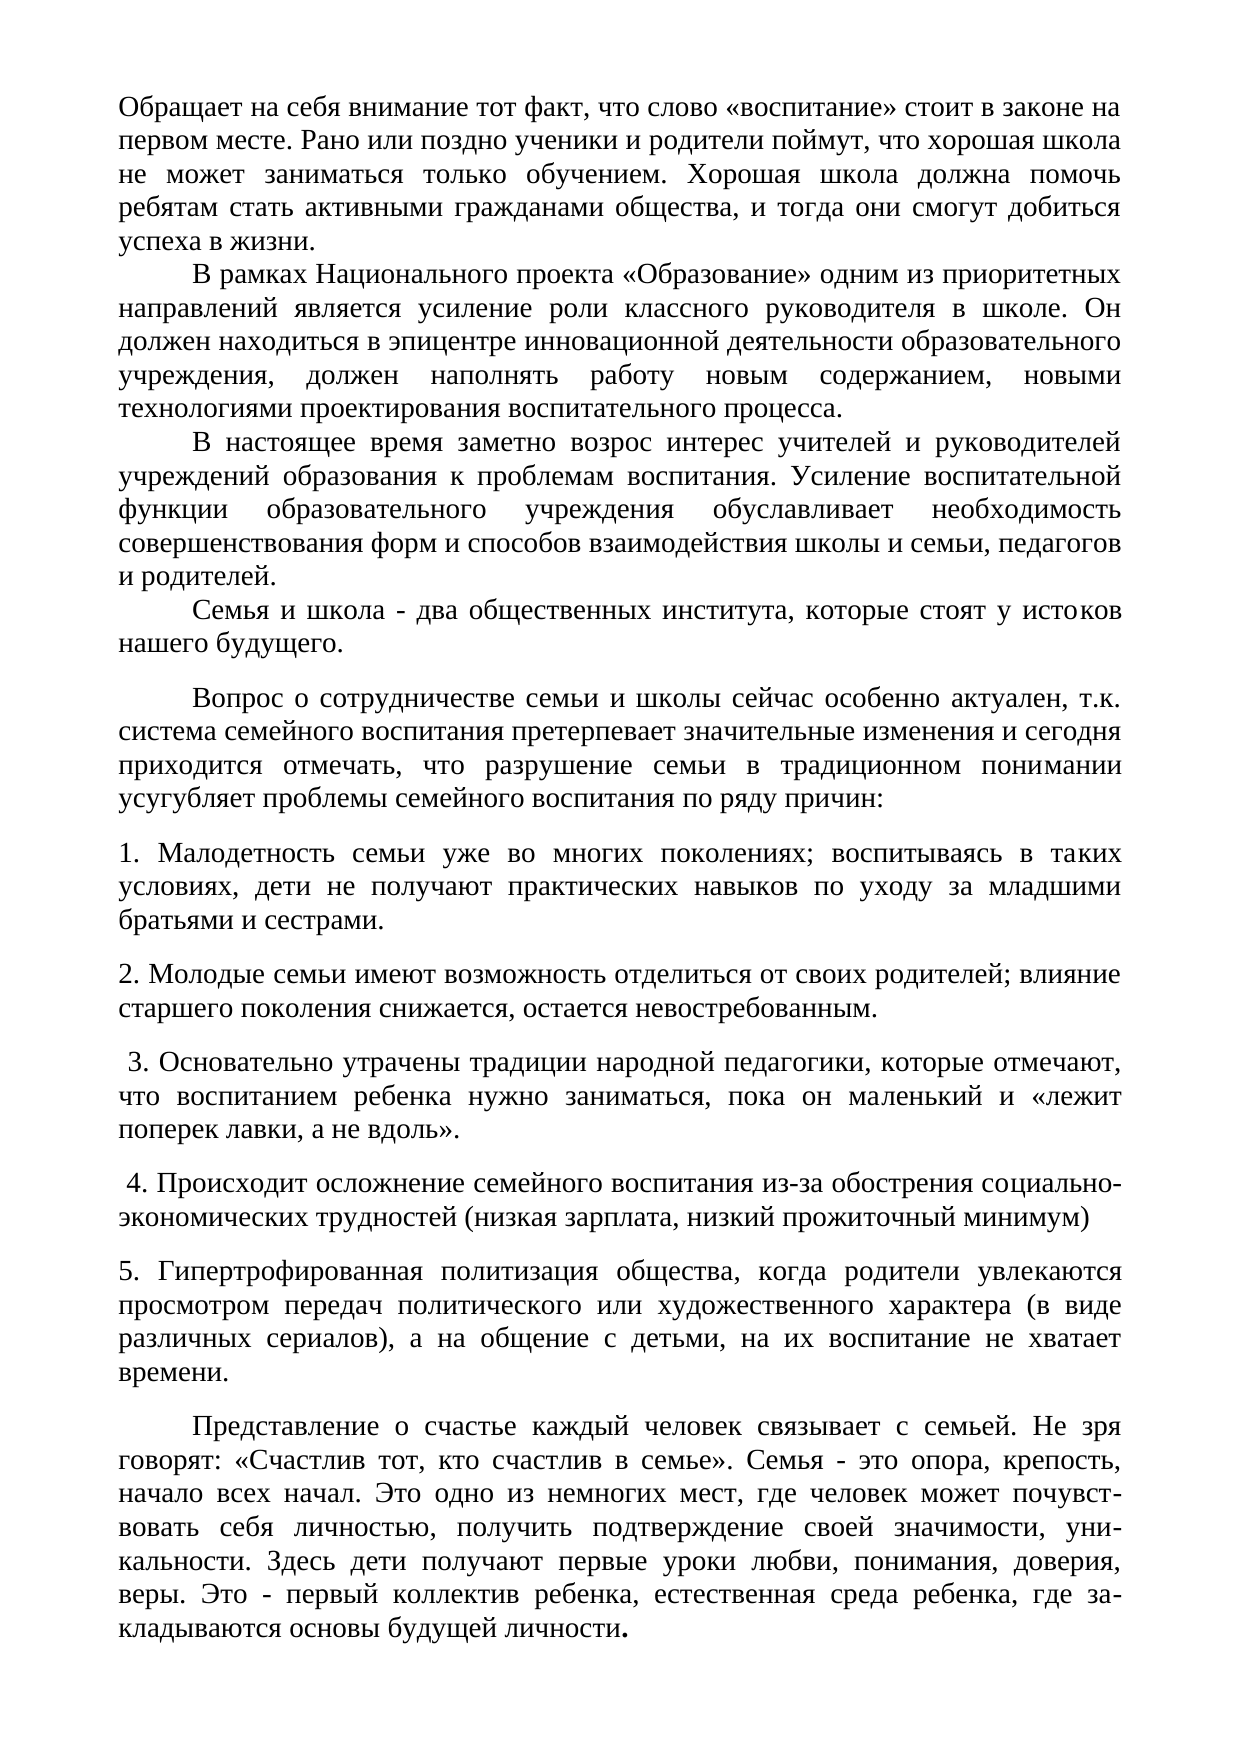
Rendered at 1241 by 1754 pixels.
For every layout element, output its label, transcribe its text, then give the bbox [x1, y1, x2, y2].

text Семья и школа - два общественных института, которые стоят у истоков нашего будущего. [118, 592, 1122, 659]
text 3. Основательно утрачены традиции народной педагогики, которые отмечают, что воспитанием ребенка нужно заниматься, пока он маленький и «лежит поперек лавки, а не вдоль». [118, 1044, 1122, 1145]
text 5. Гипертрофированная политизация общества, когда родители увлекаются просмотром передач политического или художественного характера (в виде различных сериалов), а на общение с детьми, на их воспитание не хватает времени. [118, 1253, 1122, 1388]
text 1. Малодетность семьи уже во многих поколениях; воспитываясь в таких условиях, дети не получают практических навыков по уходу за младшими братьями и сестрами. [118, 835, 1122, 935]
text Представление о счастье каждый человек связывает с семьей. Не зря говорят: «Счастлив тот, кто счастлив в семье». Семья - это опора, крепость, начало всех начал. Это одно из немногих мест, где человек может почувствовать себя личностью, получить подтверждение своей значимости, уникальности. Здесь дети получают первые уроки любви, понимания, доверия, веры. Это - первый коллектив ребенка, естественная среда ребенка, где закладываются основы будущей личности. [118, 1408, 1122, 1643]
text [118, 89, 1122, 256]
text Вопрос о сотрудничестве семьи и школы сейчас особенно актуален, т.к. система семейного воспитания претерпевает значительные изменения и сегодня приходится отмечать, что разрушение семьи в традиционном понимании усугубляет проблемы семейного воспитания по ряду причин: [118, 680, 1122, 814]
text В рамках Национального проекта «Образование» одним из приоритетных направлений является усиление роли классного руководителя в школе. Он должен находиться в эпицентре инновационной деятельности образовательного учреждения, должен наполнять работу новым содержанием, новыми технологиями проектирования воспитательного процесса. [118, 256, 1122, 424]
text 4. Происходит осложнение семейного воспитания из-за обострения социально-экономических трудностей (низкая зарплата, низкий прожиточный минимум) [118, 1166, 1122, 1233]
text 2. Молодые семьи имеют возможность отделиться от своих родителей; влияние старшего поколения снижается, остается невостребованным. [118, 956, 1122, 1023]
text В настоящее время заметно возрос интерес учителей и руководителей учреждений образования к проблемам воспитания. Усиление воспитательной функции образовательного учреждения обуславливает необходимость совершенствования форм и способов взаимодействия школы и семьи, педагогов и родителей. [118, 424, 1122, 592]
